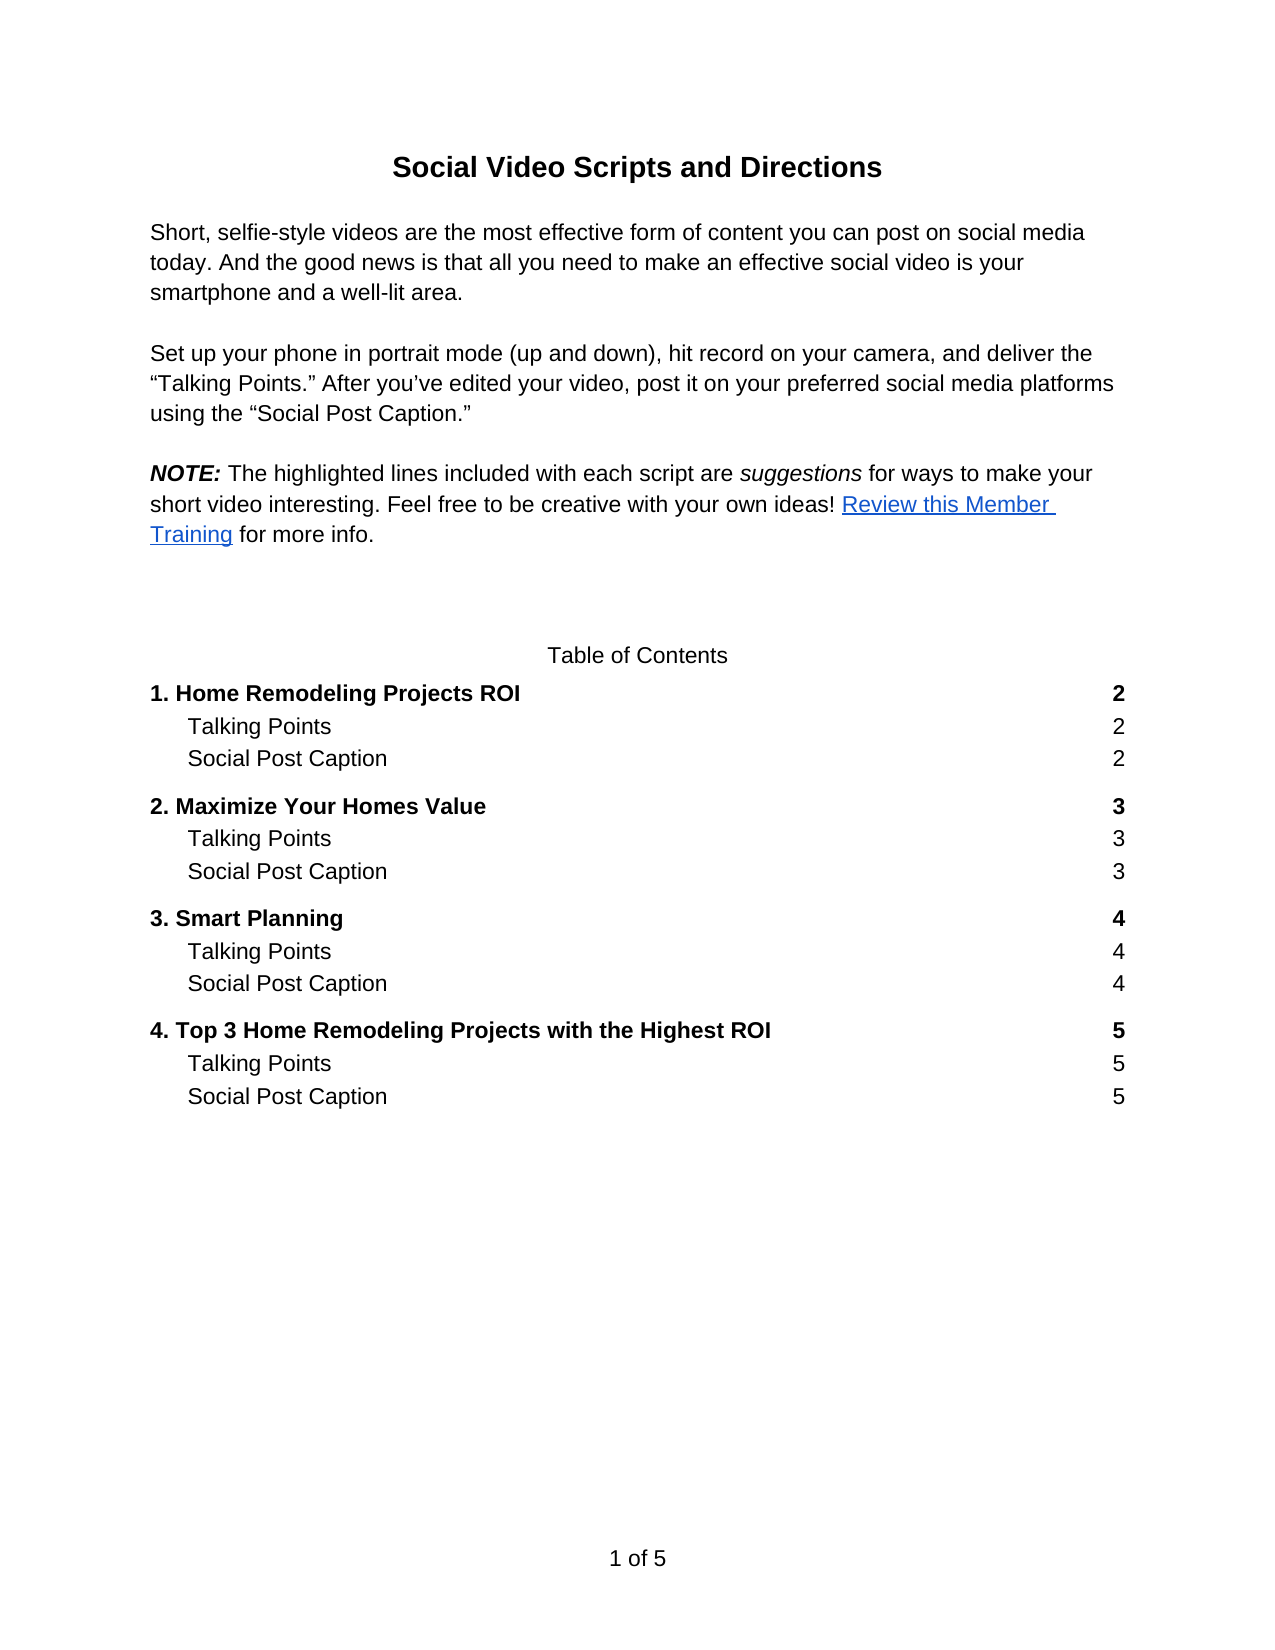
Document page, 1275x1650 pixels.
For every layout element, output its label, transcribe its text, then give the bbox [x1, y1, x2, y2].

text Set up your phone in portrait mode (up and down), hit record on your camera, and deliver the “Talking Points.” After you’ve edited your video, post it on your preferred social media platforms using the “Social Post Caption.” [150, 339, 1125, 426]
text Short, selfie-style videos are the most effective form of content you can post on social media today. And the good news is that all you need to make an effective social video is your smartphone and a well-lit area. [150, 219, 1125, 306]
text Social Video Scripts and Directions [150, 150, 1125, 183]
text NOTE: The highlighted lines included with each script are suggestions for ways to make your short video interesting. Feel free to be creative with your own ideas! Review this Member Training for more info. [150, 460, 1125, 547]
text Table of Contents [150, 642, 1125, 668]
